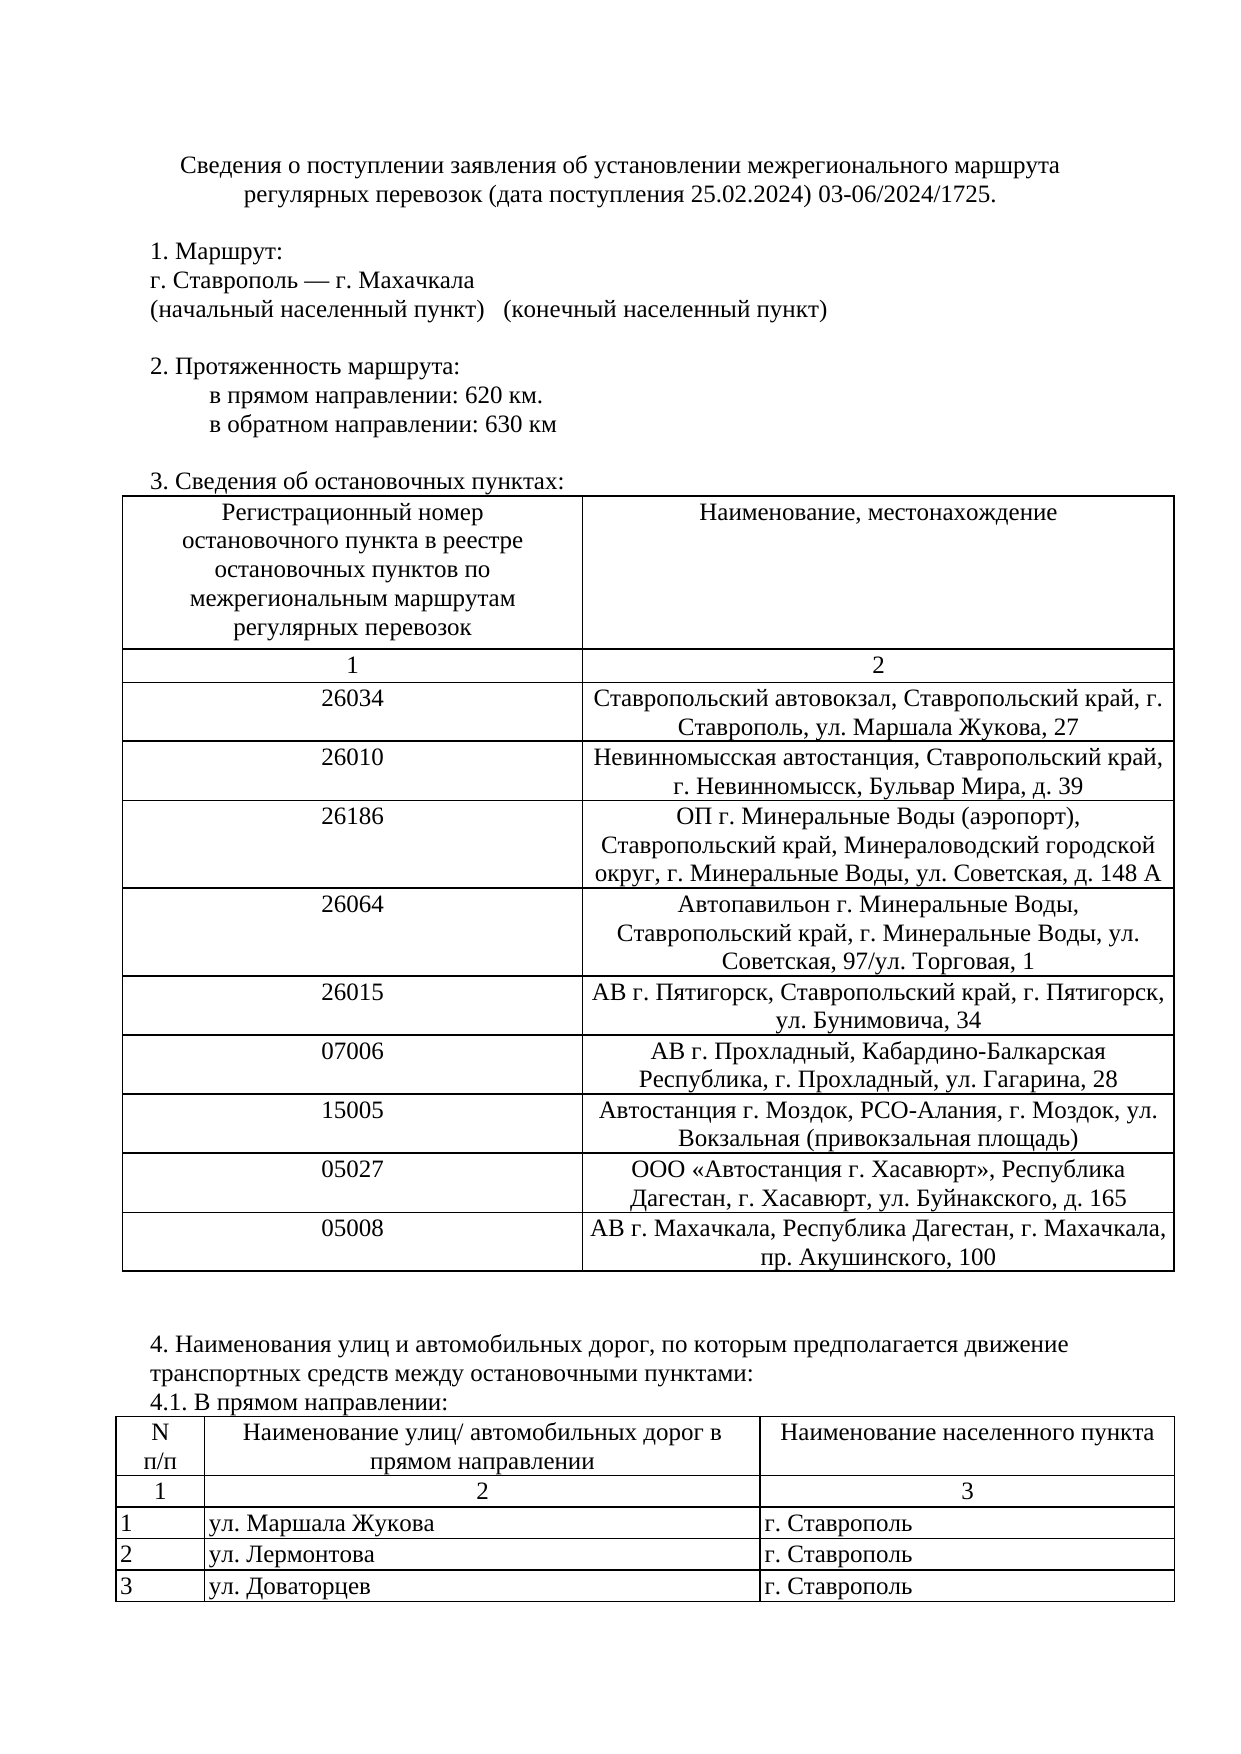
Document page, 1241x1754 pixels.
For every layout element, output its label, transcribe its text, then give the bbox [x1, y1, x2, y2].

table_cell 26015 [123, 977, 582, 1034]
table_cell 26186 [123, 801, 582, 887]
table_cell Невинномысская автостанция, Ставропольский край, г. Невинномысск, Бульвар Мира, д. 39 [583, 742, 1173, 799]
table_cell ул. Доваторцев [205, 1571, 759, 1601]
table_cell Ставропольский автовокзал, Ставропольский край, г. Ставрополь, ул. Маршала Жукова, 27 [583, 683, 1173, 740]
table_cell г. Ставрополь [761, 1571, 1174, 1601]
table_cell 26010 [123, 742, 582, 799]
table_header Наименование, местонахождение [583, 497, 1173, 648]
table_cell г. Ставрополь [761, 1508, 1174, 1538]
table_cell 05027 [123, 1154, 582, 1211]
table_cell 05008 [123, 1213, 582, 1270]
table_cell ООО «Автостанция г. Хасавюрт», Республика Дагестан, г. Хасавюрт, ул. Буйнакского, д. 165 [583, 1154, 1173, 1211]
table_cell 26034 [123, 683, 582, 740]
text г. Ставрополь — г. Махачкала [150, 265, 1090, 294]
table_cell 3 [117, 1571, 204, 1601]
table_cell 1 [123, 650, 582, 681]
table_cell АВ г. Прохладный, Кабардино-Балкарская Республика, г. Прохладный, ул. Гагарина, 28 [583, 1036, 1173, 1093]
text 4.1. В прямом направлении: [150, 1387, 1090, 1416]
text 1. Маршрут: [150, 236, 1090, 265]
table_cell 15005 [123, 1095, 582, 1152]
table_cell 2 [205, 1476, 759, 1506]
table_cell Автостанция г. Моздок, РСО-Алания, г. Моздок, ул. Вокзальная (привокзальная площадь) [583, 1095, 1173, 1152]
text в прямом направлении: 620 км. [150, 380, 1090, 409]
table_cell 1 [117, 1508, 204, 1538]
table_header N п/п [117, 1417, 204, 1475]
table_cell 3 [761, 1476, 1174, 1506]
table_cell АВ г. Пятигорск, Ставропольский край, г. Пятигорск, ул. Бунимовича, 34 [583, 977, 1173, 1034]
table_cell АВ г. Махачкала, Республика Дагестан, г. Махачкала, пр. Акушинского, 100 [583, 1213, 1173, 1270]
text Сведения о поступлении заявления об установлении межрегионального маршрута регулярных перевозок (дата поступления 25.02.2024) 03-06/2024/1725. [150, 150, 1090, 207]
text 3. Сведения об остановочных пунктах: [150, 466, 1090, 495]
table_cell 26064 [123, 889, 582, 975]
text (начальный населенный пункт) (конечный населенный пункт) [150, 294, 1090, 322]
table_header Наименование улиц/ автомобильных дорог в прямом направлении [205, 1417, 759, 1475]
table_cell Автопавильон г. Минеральные Воды, Ставропольский край, г. Минеральные Воды, ул. Советская, 97/ул. Торговая, 1 [583, 889, 1173, 975]
table_cell 07006 [123, 1036, 582, 1093]
text 2. Протяженность маршрута: [150, 351, 1090, 380]
text 4. Наименования улиц и автомобильных дорог, по которым предполагается движение транспортных средств между остановочными пунктами: [150, 1329, 1090, 1387]
table_cell г. Ставрополь [761, 1539, 1174, 1569]
table_cell 1 [117, 1476, 204, 1506]
table_header Наименование населенного пункта [761, 1417, 1174, 1475]
table_cell 2 [117, 1539, 204, 1569]
table_cell ул. Маршала Жукова [205, 1508, 759, 1538]
table_header Регистрационный номер остановочного пункта в реестре остановочных пунктов по межрегиональным маршрутам регулярных перевозок [123, 497, 582, 648]
table_cell ул. Лермонтова [205, 1539, 759, 1569]
table_cell 2 [583, 650, 1173, 681]
text в обратном направлении: 630 км [150, 409, 1090, 437]
table_cell ОП г. Минеральные Воды (аэропорт), Ставропольский край, Минераловодский городской округ, г. Минеральные Воды, ул. Советская, д. 148 А [583, 801, 1173, 887]
